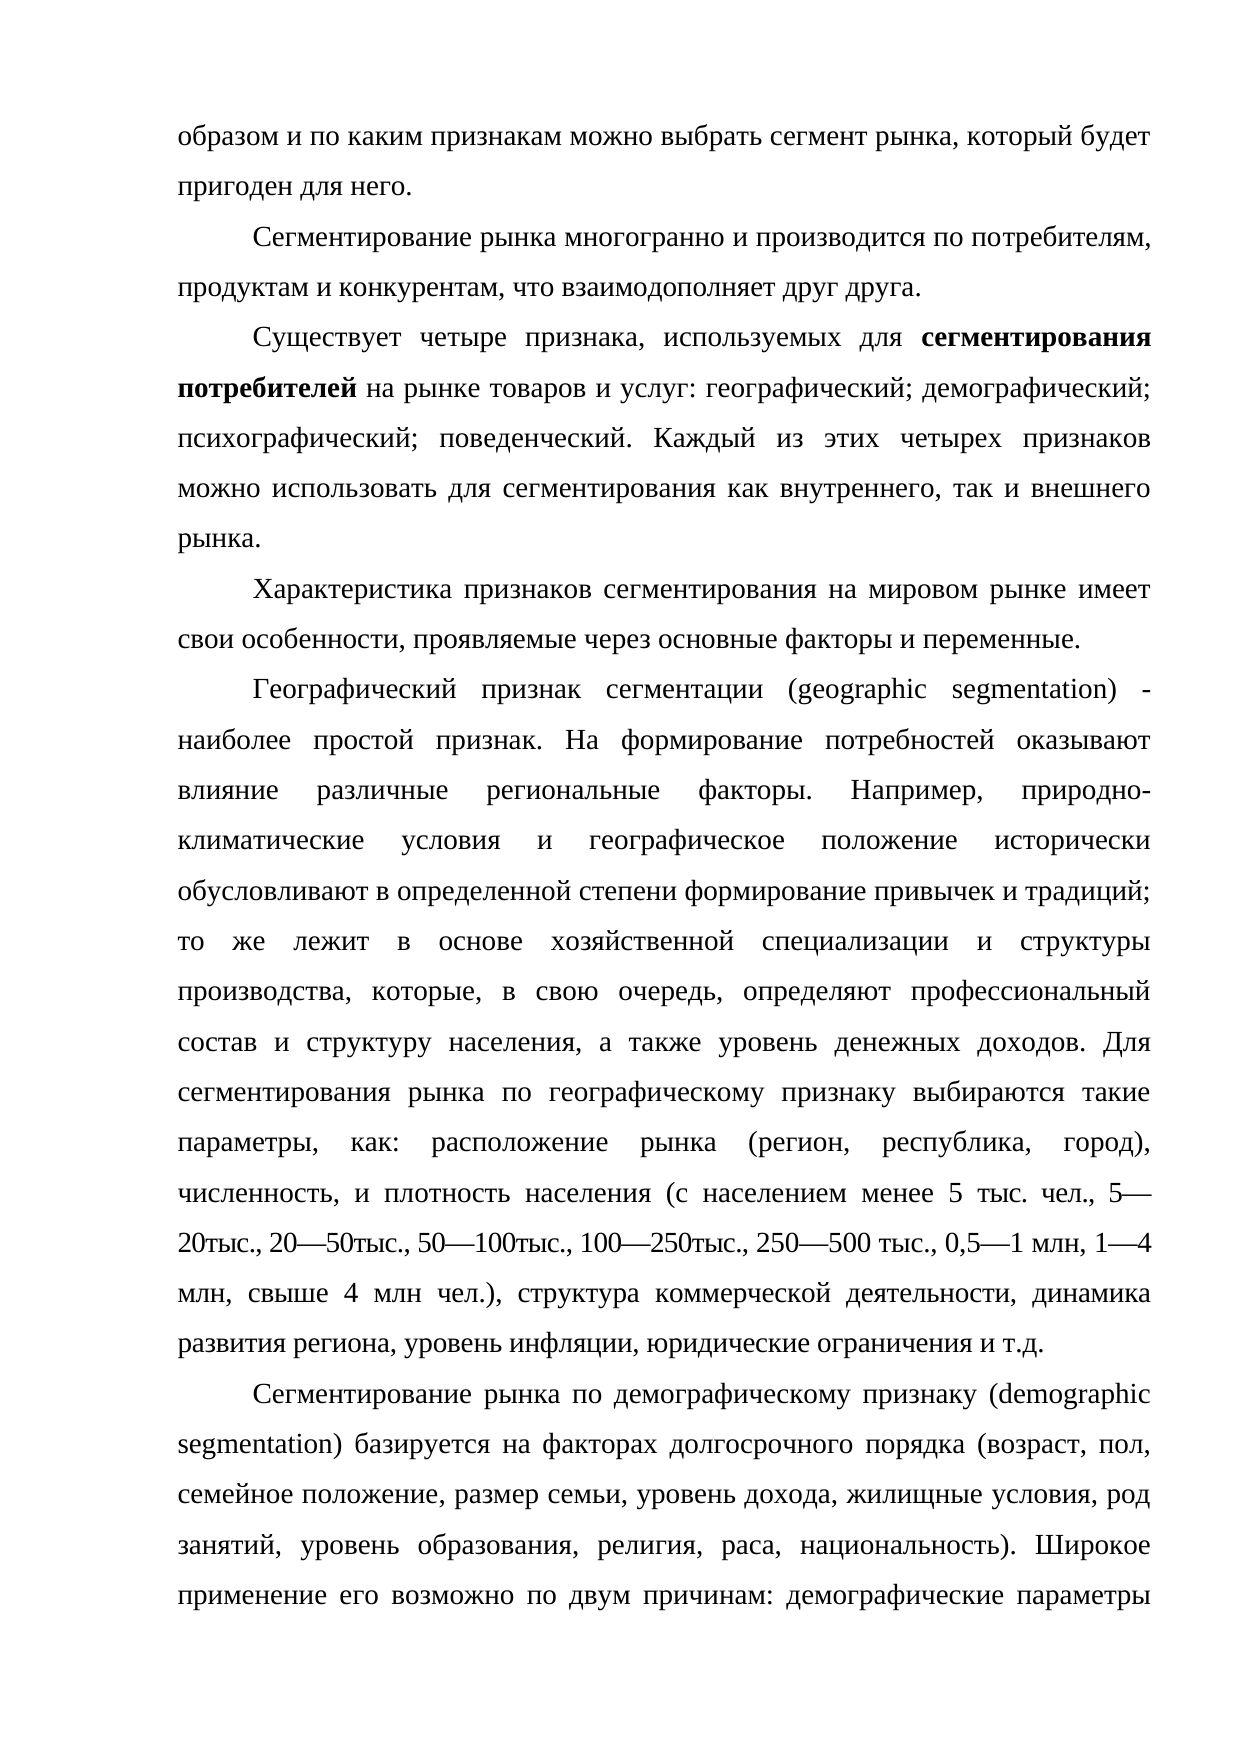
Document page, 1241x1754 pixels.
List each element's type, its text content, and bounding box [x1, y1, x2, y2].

text Географический признак сегментации (geographic segmentation) - наиболее простой признак. На формирование потребностей оказывают влияние различные региональные факторы. Например, природно-климатические условия и географическое положение исторически обусловливают в определенной степени формирование привычек и традиций; то же лежит в основе хозяйственной специализации и структуры производства, которые, в свою очередь, определяют профессиональный состав и структуру населения, а также уровень денежных доходов. Для сегментирования рынка по географическому признаку выбираются такие параметры, как: расположение рынка (регион, республика, город), численность, и плотность населения (с населением менее 5 тыс. чел., 5—20тыс., 20—50тыс., 50—100тыс., 100—250тыс., 250—500 тыс., 0,5—1 млн, 1—4 млн, свыше 4 млн чел.), структура коммерческой деятельности, динамика развития региона, уровень инфляции, юридические ограничения и т.д. [177, 672, 1152, 1359]
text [177, 1376, 1152, 1611]
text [177, 118, 1152, 202]
text Характеристика признаков сегментирования на мировом рынке имеет свои особенности, проявляемые через основные факторы и переменные. [177, 571, 1152, 655]
text Сегментирование рынка многогранно и производится по потребителям, продуктам и конкурентам, что взаимодополняет друг друга. [177, 219, 1152, 303]
text Существует четыре признака, используемых для сегментирования потребителей на рынке товаров и услуг: географический; демографический; психографический; поведенческий. Каждый из этих четырех признаков можно использовать для сегментирования как внутреннего, так и внешнего рынка. [177, 319, 1152, 554]
